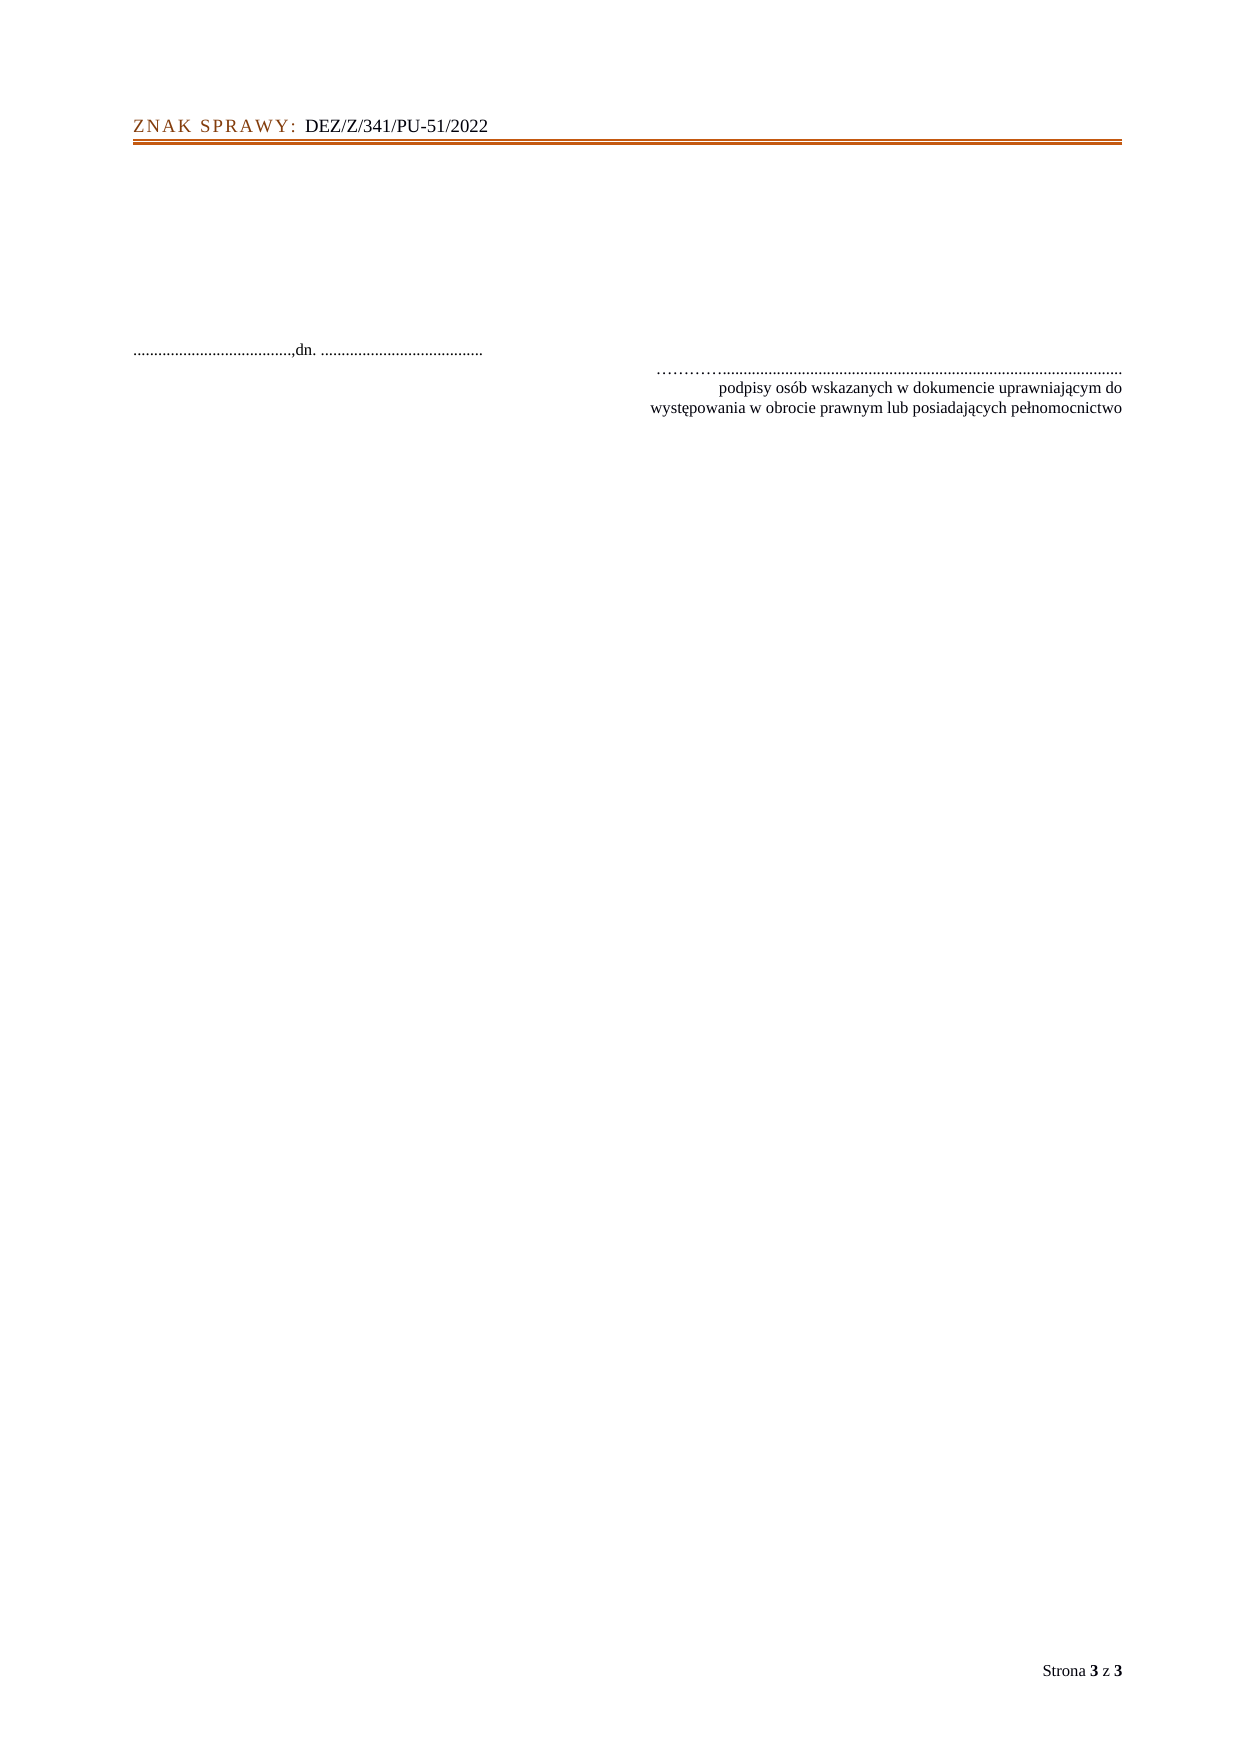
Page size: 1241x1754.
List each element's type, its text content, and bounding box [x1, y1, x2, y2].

text …………................................................................................................ [133, 359, 1122, 378]
text występowania w obrocie prawnym lub posiadających pełnomocnictwo [133, 397, 1122, 417]
text ......................................,dn. ....................................... [133, 340, 1122, 359]
text podpisy osób wskazanych w dokumencie uprawniającym do [133, 378, 1122, 397]
